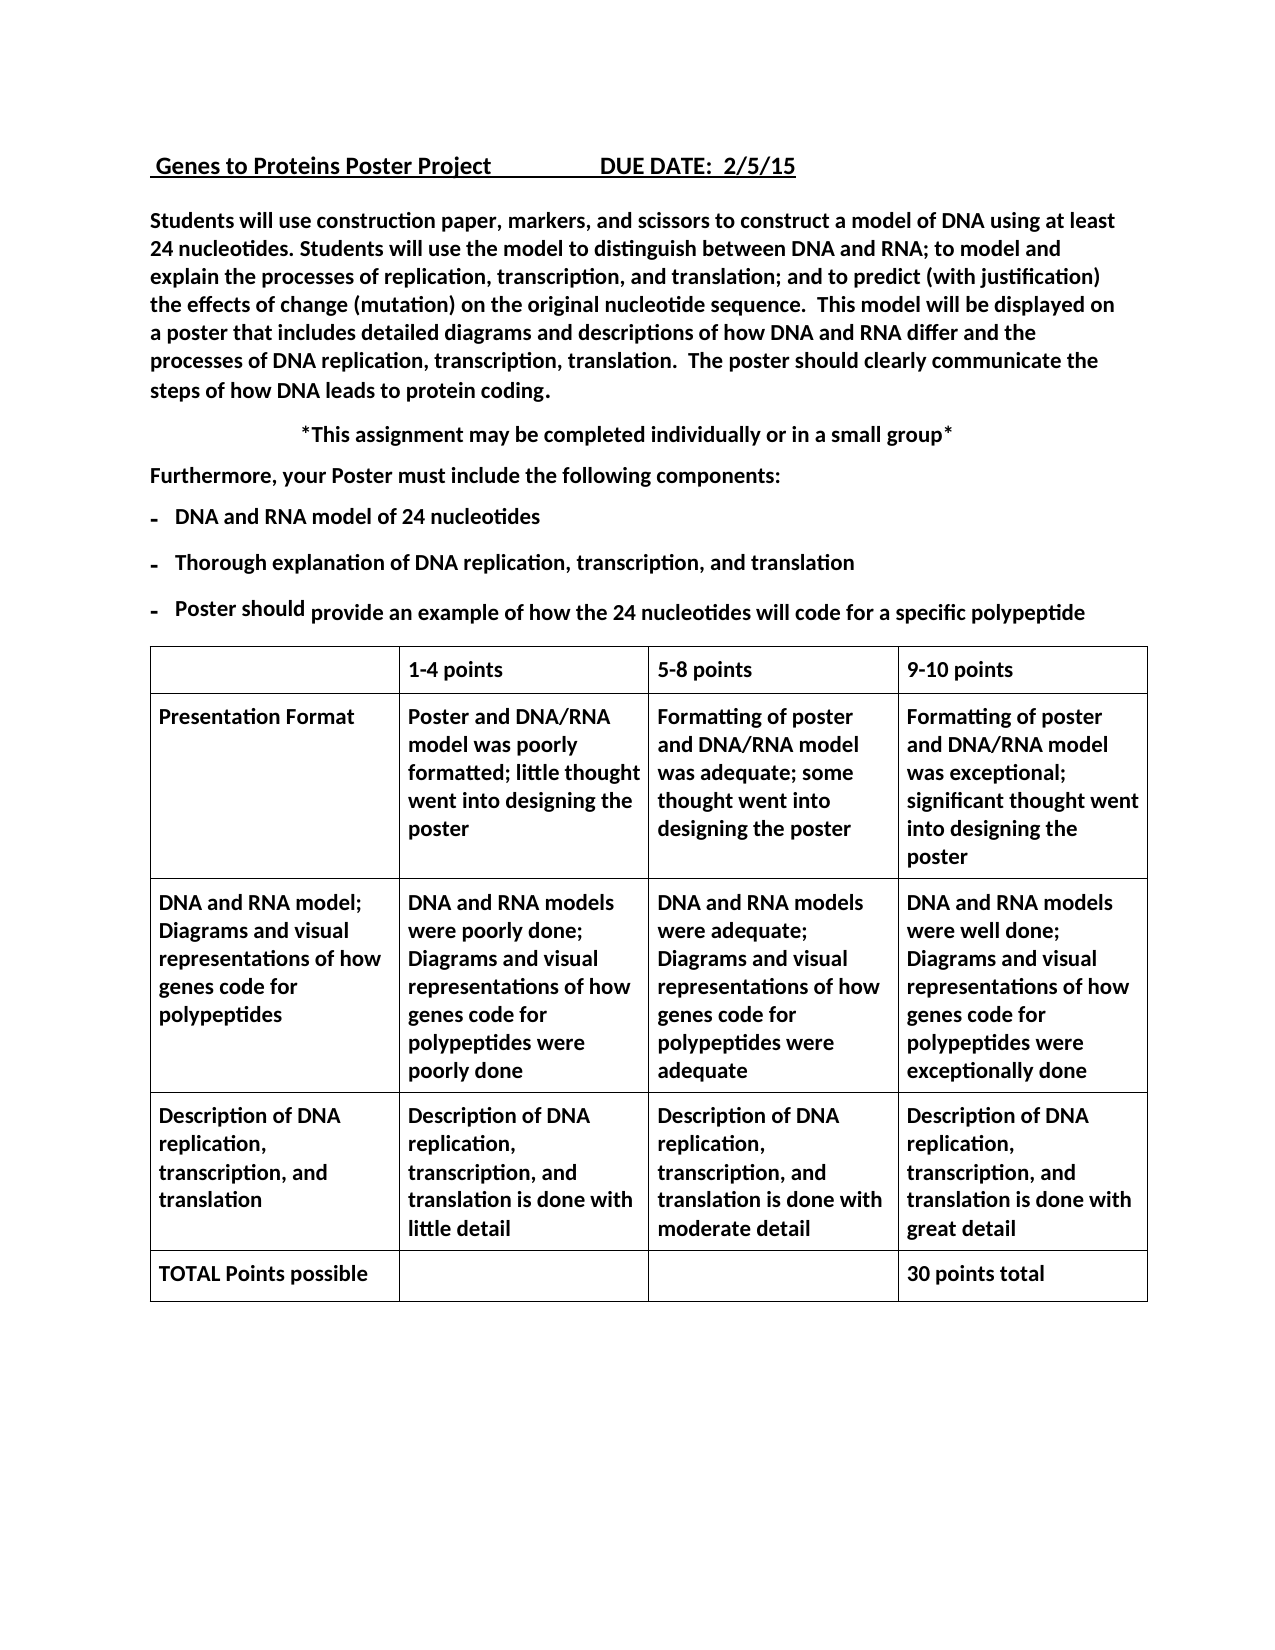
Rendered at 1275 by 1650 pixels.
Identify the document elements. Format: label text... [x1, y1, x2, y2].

list Thorough explanation of DNA replication, transcription, and translation [150, 554, 1125, 579]
table_cell [400, 1251, 648, 1301]
table_cell DNA and RNA model; Diagrams and visual representations of how genes code for polypeptides [151, 879, 399, 1092]
text Furthermore, your Poster must include the following components: [150, 467, 1125, 488]
table_cell DNA and RNA models were adequate; Diagrams and visual representations of how genes code for polypeptides were adequate [649, 879, 898, 1092]
table_cell DNA and RNA models were well done; Diagrams and visual representations of how genes code for polypeptides were exceptionally done [899, 879, 1147, 1092]
table_cell Description of DNA replication, transcription, and translation is done with great detail [899, 1093, 1147, 1250]
table_cell Formatting of poster and DNA/RNA model was adequate; some thought went into designing the poster [649, 694, 898, 878]
text Students will use construction paper, markers, and scissors to construct a model of DNA using at least 24 nucleotides. Students will use the model to distinguish between DNA and RNA; to model and explain the processes of replication, transcription, and translation; and to predict (with justification) the effects of change (mutation) on the original nucleotide sequence. This model will be displayed on a poster that includes detailed diagrams and descriptions of how DNA and RNA differ and the processes of DNA replication, transcription, translation. The poster should clearly communicate the steps of how DNA leads to protein coding. [150, 206, 1125, 404]
table_cell 30 points total [899, 1251, 1147, 1301]
table_cell TOTAL Points possible [151, 1251, 399, 1301]
table_cell [649, 1251, 898, 1301]
table_header 9-10 points [899, 647, 1147, 692]
list Poster should provide an example of how the 24 nucleotides will code for a specific polypeptide [150, 600, 1125, 625]
table_cell Poster and DNA/RNA model was poorly formatted; little thought went into designing the poster [400, 694, 648, 878]
text *This assignment may be completed individually or in a small group* [150, 425, 1125, 446]
table_cell Description of DNA replication, transcription, and translation is done with little detail [400, 1093, 648, 1250]
list DNA and RNA model of 24 nucleotides [150, 509, 1125, 534]
table_cell Formatting of poster and DNA/RNA model was exceptional; significant thought went into designing the poster [899, 694, 1147, 878]
table_cell Description of DNA replication, transcription, and translation is done with moderate detail [649, 1093, 898, 1250]
table_header 1-4 points [400, 647, 648, 692]
table_header [151, 647, 399, 692]
table_cell Presentation Format [151, 694, 399, 878]
table_cell DNA and RNA models were poorly done; Diagrams and visual representations of how genes code for polypeptides were poorly done [400, 879, 648, 1092]
text Genes to Proteins Poster Project DUE DATE: 2/5/15 [150, 150, 1125, 181]
table_header 5-8 points [649, 647, 898, 692]
table_cell Description of DNA replication, transcription, and translation [151, 1093, 399, 1250]
